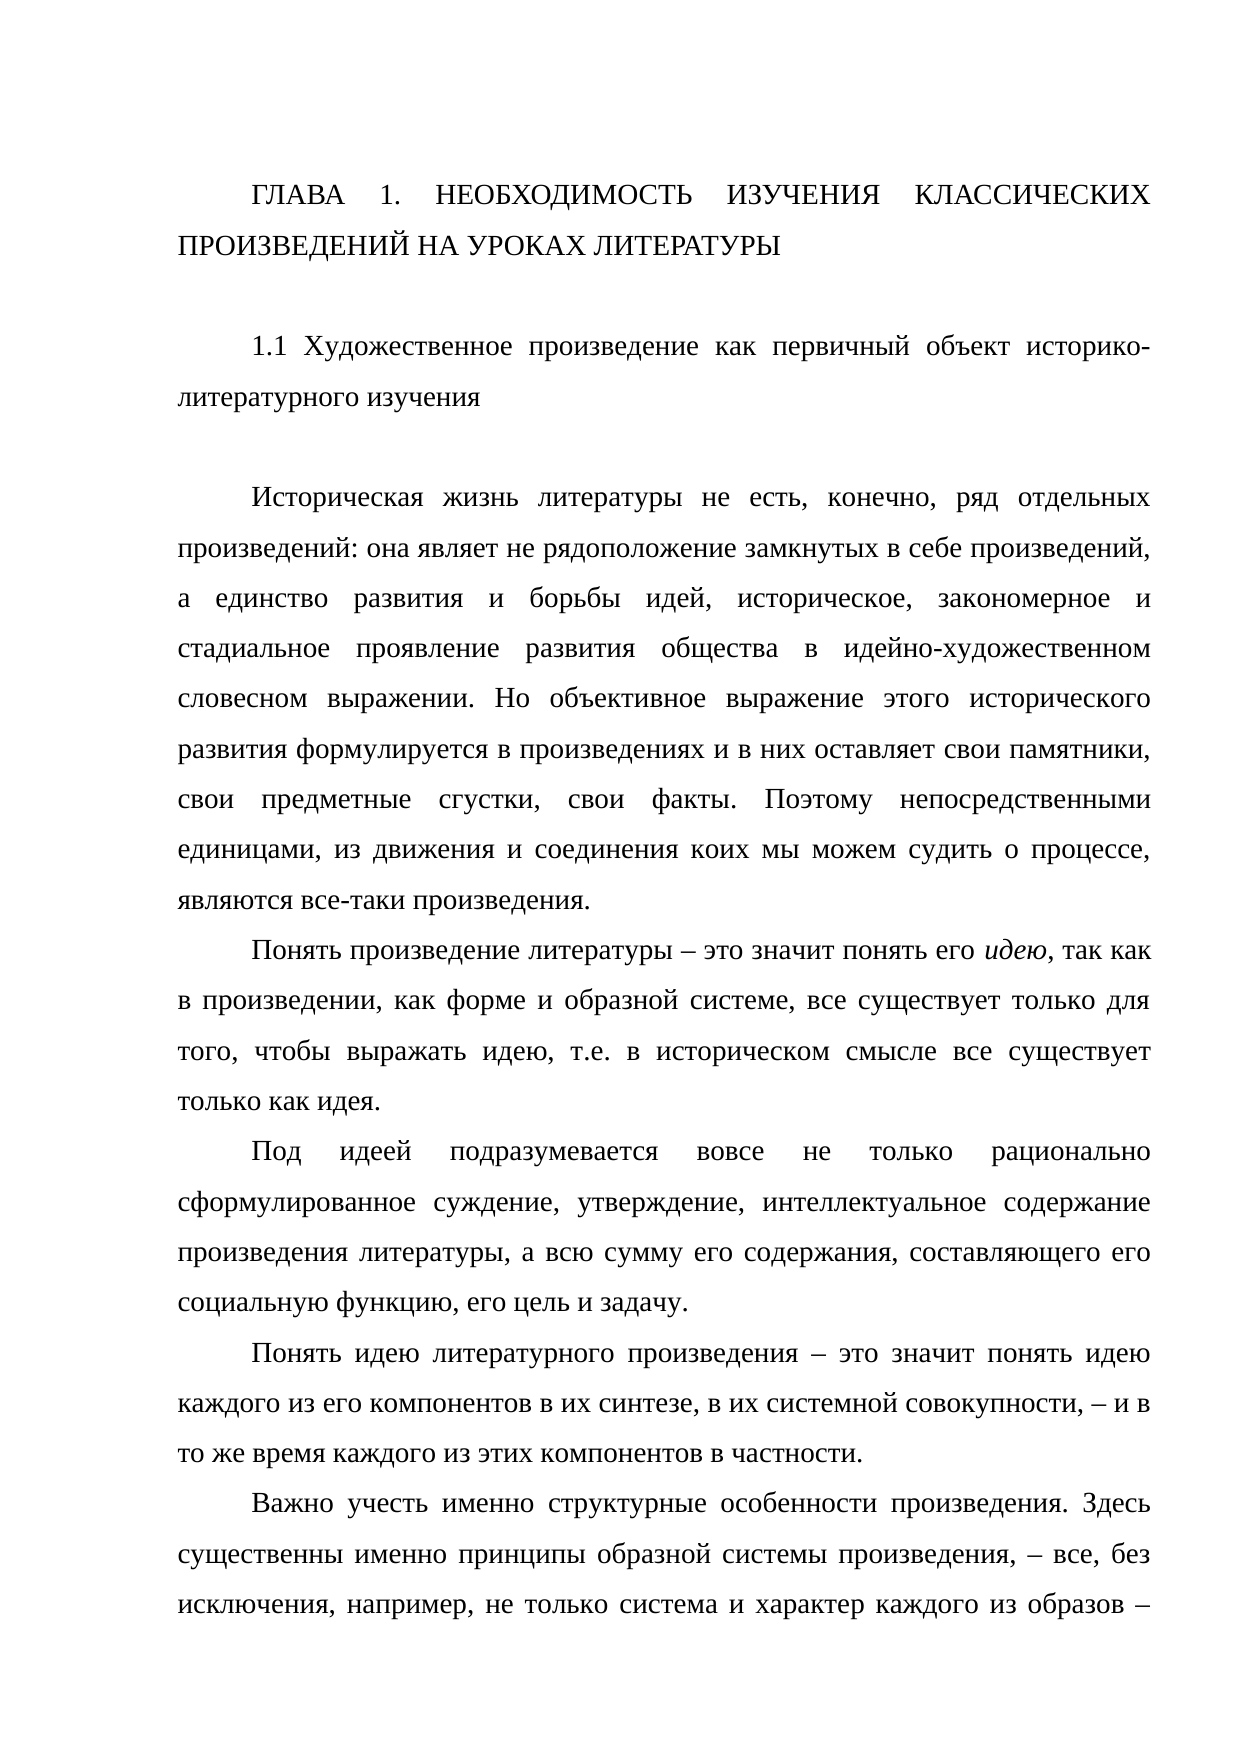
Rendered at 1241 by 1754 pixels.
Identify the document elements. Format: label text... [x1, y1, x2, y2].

text Понять произведение литературы – это значит понять его идею, так как в произведении, как форме и образной системе, все существует только для того, чтобы выражать идею, т.е. в историческом смысле все существует только как идея. [177, 932, 1152, 1117]
subtitle ГЛАВА 1. НЕОБХОДИМОСТЬ ИЗУЧЕНИЯ КЛАССИЧЕСКИХ ПРОИЗВЕДЕНИЙ НА УРОКАХ ЛИТЕРАТУРЫ [177, 177, 1152, 261]
subtitle 1.1 Художественное произведение как первичный объект историко-литературного изучения [177, 328, 1152, 412]
text Понять идею литературного произведения – это значит понять идею каждого из его компонентов в их синтезе, в их системной совокупности, – и в то же время каждого из этих компонентов в частности. [177, 1335, 1152, 1469]
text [177, 1486, 1152, 1620]
text Под идеей подразумевается вовсе не только рационально сформулированное суждение, утверждение, интеллектуальное содержание произведения литературы, а всю сумму его содержания, составляющего его социальную функцию, его цель и задачу. [177, 1133, 1152, 1318]
text Историческая жизнь литературы не есть, конечно, ряд отдельных произведений: она являет не рядоположение замкнутых в себе произведений, а единство развития и борьбы идей, историческое, закономерное и стадиальное проявление развития общества в идейно-художественном словесном выражении. Но объективное выражение этого исторического развития формулируется в произведениях и в них оставляет свои памятники, свои предметные сгустки, свои факты. Поэтому непосредственными единицами, из движения и соединения коих мы можем судить о процессе, являются все-таки произведения. [177, 479, 1152, 915]
